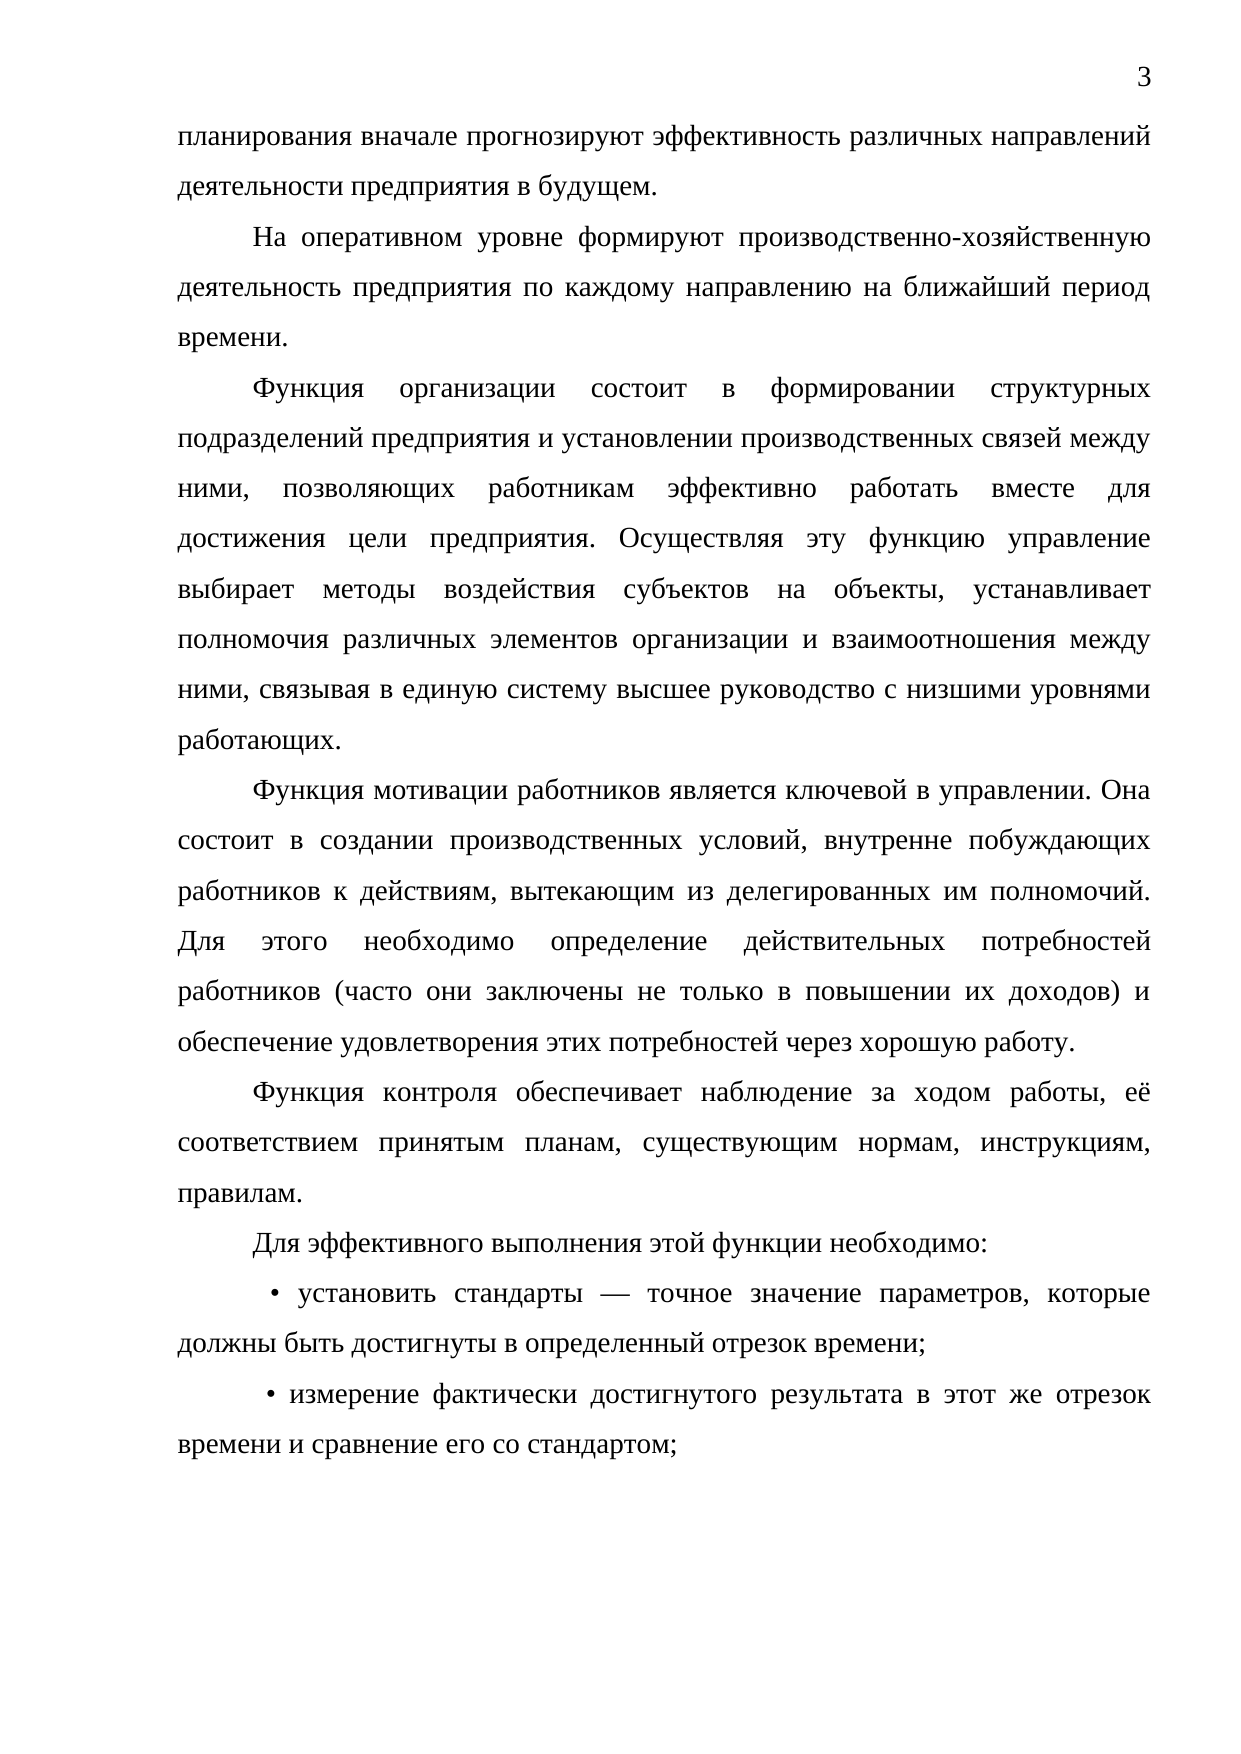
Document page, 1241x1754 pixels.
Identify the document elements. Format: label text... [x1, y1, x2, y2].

text На оперативном уровне формируют производственно-хозяйственную деятельность предприятия по каждому направлению на ближайший период времени. [177, 219, 1152, 353]
text • установить стандарты — точное значение параметров, которые должны быть достигнуты в определенный отрезок времени; [177, 1275, 1152, 1359]
text Для эффективного выполнения этой функции необходимо: [177, 1225, 1152, 1258]
text Функция мотивации работников является ключевой в управлении. Она состоит в создании производственных условий, внутренне побуждающих работников к действиям, вытекающим из делегированных им полномочий. Для этого необходимо определение действительных потребностей работников (часто они заключены не только в повышении их доходов) и обеспечение удовлетворения этих потребностей через хорошую работу. [177, 772, 1152, 1057]
text Функция организации состоит в формировании структурных подразделений предприятия и установлении производственных связей между ними, позволяющих работникам эффективно работать вместе для достижения цели предприятия. Осуществляя эту функцию управление выбирает методы воздействия субъектов на объекты, устанавливает полномочия различных элементов организации и взаимоотношения между ними, связывая в единую систему высшее руководство с низшими уровнями работающих. [177, 370, 1152, 755]
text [177, 118, 1152, 202]
text Функция контроля обеспечивает наблюдение за ходом работы, её соответствием принятым планам, существующим нормам, инструкциям, правилам. [177, 1074, 1152, 1208]
text • измерение фактически достигнутого результата в этот же отрезок времени и сравнение его со стандартом; [177, 1376, 1152, 1460]
